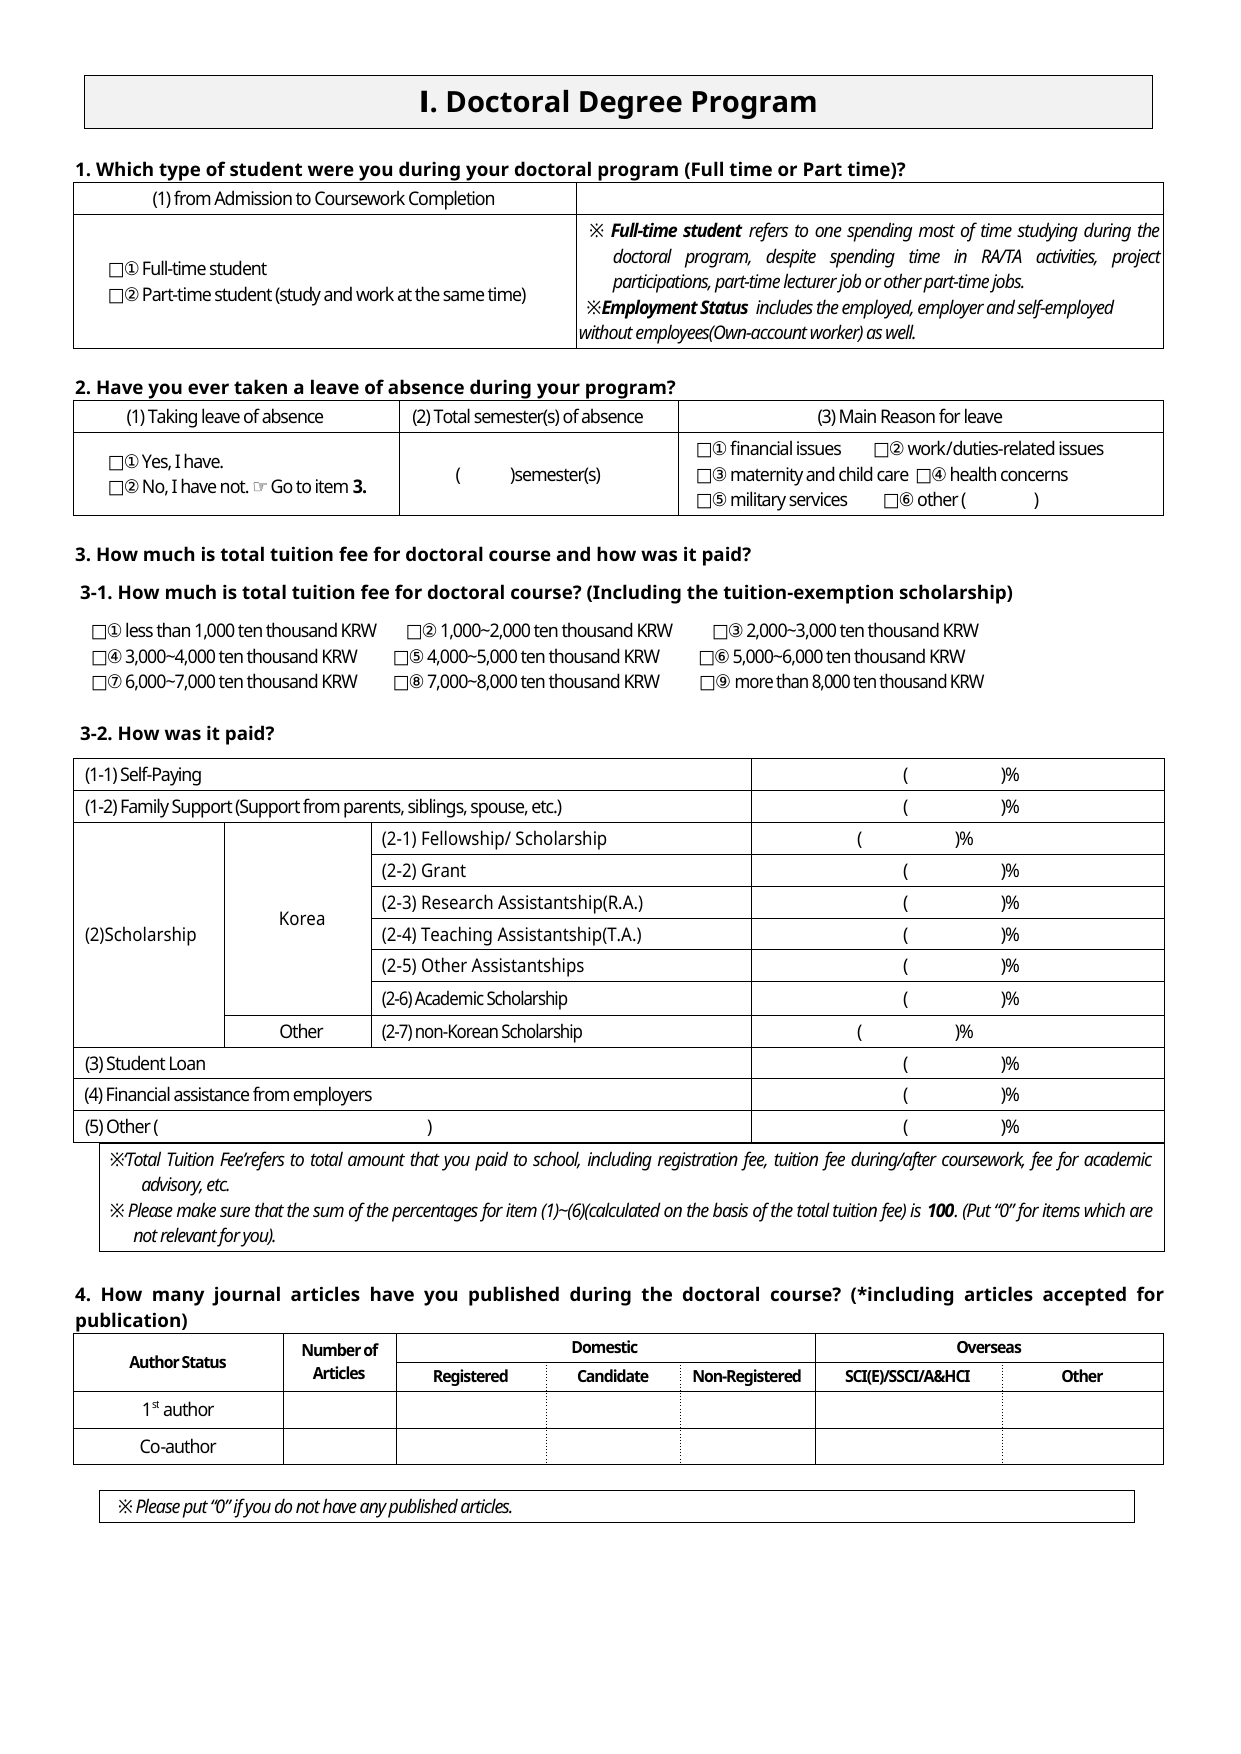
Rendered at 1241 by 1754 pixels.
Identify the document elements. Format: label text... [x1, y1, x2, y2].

table_cell [680, 1392, 815, 1428]
table_header Overseas [816, 1334, 1163, 1362]
table_cell Co-author [74, 1429, 283, 1464]
table_cell ( )% [752, 791, 1164, 822]
table_cell (2)Scholarship [74, 823, 224, 1046]
table_header Number of Articles [284, 1334, 396, 1391]
table_cell (2-3) Research Assistantship(R.A.) [372, 887, 751, 917]
table_cell [546, 1392, 680, 1428]
table_cell Other [1002, 1363, 1163, 1391]
table_cell Other [225, 1016, 371, 1046]
table_cell [1002, 1392, 1163, 1428]
table_cell ( )% [752, 919, 1164, 949]
text 3-1. How much is total tuition fee for doctoral course? (Including the tuition-exemption scholarship) [75, 579, 1165, 605]
table_cell ( )% [752, 887, 1164, 917]
text □① less than 1,000 ten thousand KRW □② 1,000~2,000 ten thousand KRW □③ 2,000~3,000 ten thousand KRW [36, 618, 1165, 643]
table_header (2) Total semester(s) of absence [400, 401, 678, 431]
table_cell Registered [397, 1363, 546, 1391]
table_cell [397, 1392, 546, 1428]
table_header Author Status [74, 1334, 283, 1391]
table_cell (3) Student Loan [74, 1048, 751, 1078]
table_header ( )% [752, 759, 1164, 790]
table_cell ( )% [752, 982, 1164, 1014]
table_header [577, 183, 1163, 214]
table_cell (2-1) Fellowship/ Scholarship [372, 823, 751, 854]
text □⑦ 6,000~7,000 ten thousand KRW □⑧ 7,000~8,000 ten thousand KRW □⑨ more than 8,000 ten thousand KRW [75, 669, 1165, 694]
table_cell ( )semester(s) [400, 433, 678, 515]
table_cell [680, 1429, 815, 1464]
text □④ 3,000~4,000 ten thousand KRW □⑤ 4,000~5,000 ten thousand KRW □⑥ 5,000~6,000 ten thousand KRW [75, 643, 1165, 669]
table_header Domestic [397, 1334, 815, 1362]
table_cell (2-5) Other Assistantships [372, 950, 751, 981]
table_cell ( )% [752, 1048, 1164, 1078]
text 4. How many journal articles have you published during the doctoral course? (*including articles accepted for publication) [25, 1281, 1165, 1332]
table_cell [397, 1429, 546, 1464]
table_cell (2-7) non-Korean Scholarship [372, 1016, 751, 1046]
table_cell Candidate [546, 1363, 680, 1391]
table_cell (4) Financial assistance from employers [74, 1079, 751, 1110]
table_cell (2-6) Academic Scholarship [372, 982, 751, 1014]
table_cell ( )% [752, 823, 1164, 854]
table_cell (1-2) Family Support (Support from parents, siblings, spouse, etc.) [74, 791, 751, 822]
table_cell (5) Other ( ) [74, 1111, 751, 1142]
table_cell Korea [225, 823, 371, 1014]
table_cell ( )% [752, 855, 1164, 886]
table_cell 1st author [74, 1392, 283, 1428]
table_cell □① Full-time student □② Part-time student (study and work at the same time) [74, 215, 576, 348]
table_cell [546, 1429, 680, 1464]
table_cell □① Yes, I have. □② No, I have not. ☞ Go to item 3. [74, 433, 399, 515]
table_cell □① financial issues □② work/duties-related issues □③ maternity and child care □④ health concerns □⑤ military services □⑥ other ( ) [679, 433, 1163, 515]
table_header (1) from Admission to Coursework Completion [74, 183, 576, 214]
text 3-2. How was it paid? [75, 720, 1165, 745]
table_header ※ Please put “0” if you do not have any published articles. [100, 1491, 1134, 1522]
text 3. How much is total tuition fee for doctoral course and how was it paid? [75, 541, 1165, 567]
table_cell [1002, 1429, 1163, 1464]
text 1. Which type of student were you during your doctoral program (Full time or Part time)? [25, 157, 1165, 182]
table_cell [284, 1392, 396, 1428]
table_cell ( )% [752, 1079, 1164, 1110]
table_cell [816, 1392, 1002, 1428]
table_cell SCI(E)/SSCI/A&HCI [816, 1363, 1002, 1391]
table_header (3) Main Reason for leave [679, 401, 1163, 431]
table_cell ( )% [752, 1016, 1164, 1046]
table_cell [816, 1429, 1002, 1464]
table_header (1) Taking leave of absence [74, 401, 399, 431]
table_cell [284, 1429, 396, 1464]
table_cell (2-4) Teaching Assistantship(T.A.) [372, 919, 751, 949]
table_cell ( )% [752, 950, 1164, 981]
table_cell (2-2) Grant [372, 855, 751, 886]
table_cell ※ Full-time student refers to one spending most of time studying during the doctoral program, despite spending time in RA/TA activities, project participations, part-time lecturer job or other part-time jobs. ※Employment Status includes the employed, employer and self-employed without employees(Own-account worker) as well. [577, 215, 1163, 348]
text 2. Have you ever taken a leave of absence during your program? [75, 374, 1165, 399]
table_cell ( )% [752, 1111, 1164, 1142]
table_header ※‘Total Tuition Fee’refers to total amount that you paid to school, including registration fee, tuition fee during/after coursework, fee for academic advisory, etc. ※ Please make sure that the sum of the percentages for item (1)~(6)(calculated on the basis of the total tuition fee) is 100. (Put “0” for items which are not relevant for you). [100, 1144, 1164, 1251]
table_header (1-1) Self-Paying [74, 759, 751, 790]
table_cell Non-Registered [680, 1363, 815, 1391]
table_header Ⅰ. Doctoral Degree Program [85, 76, 1152, 128]
